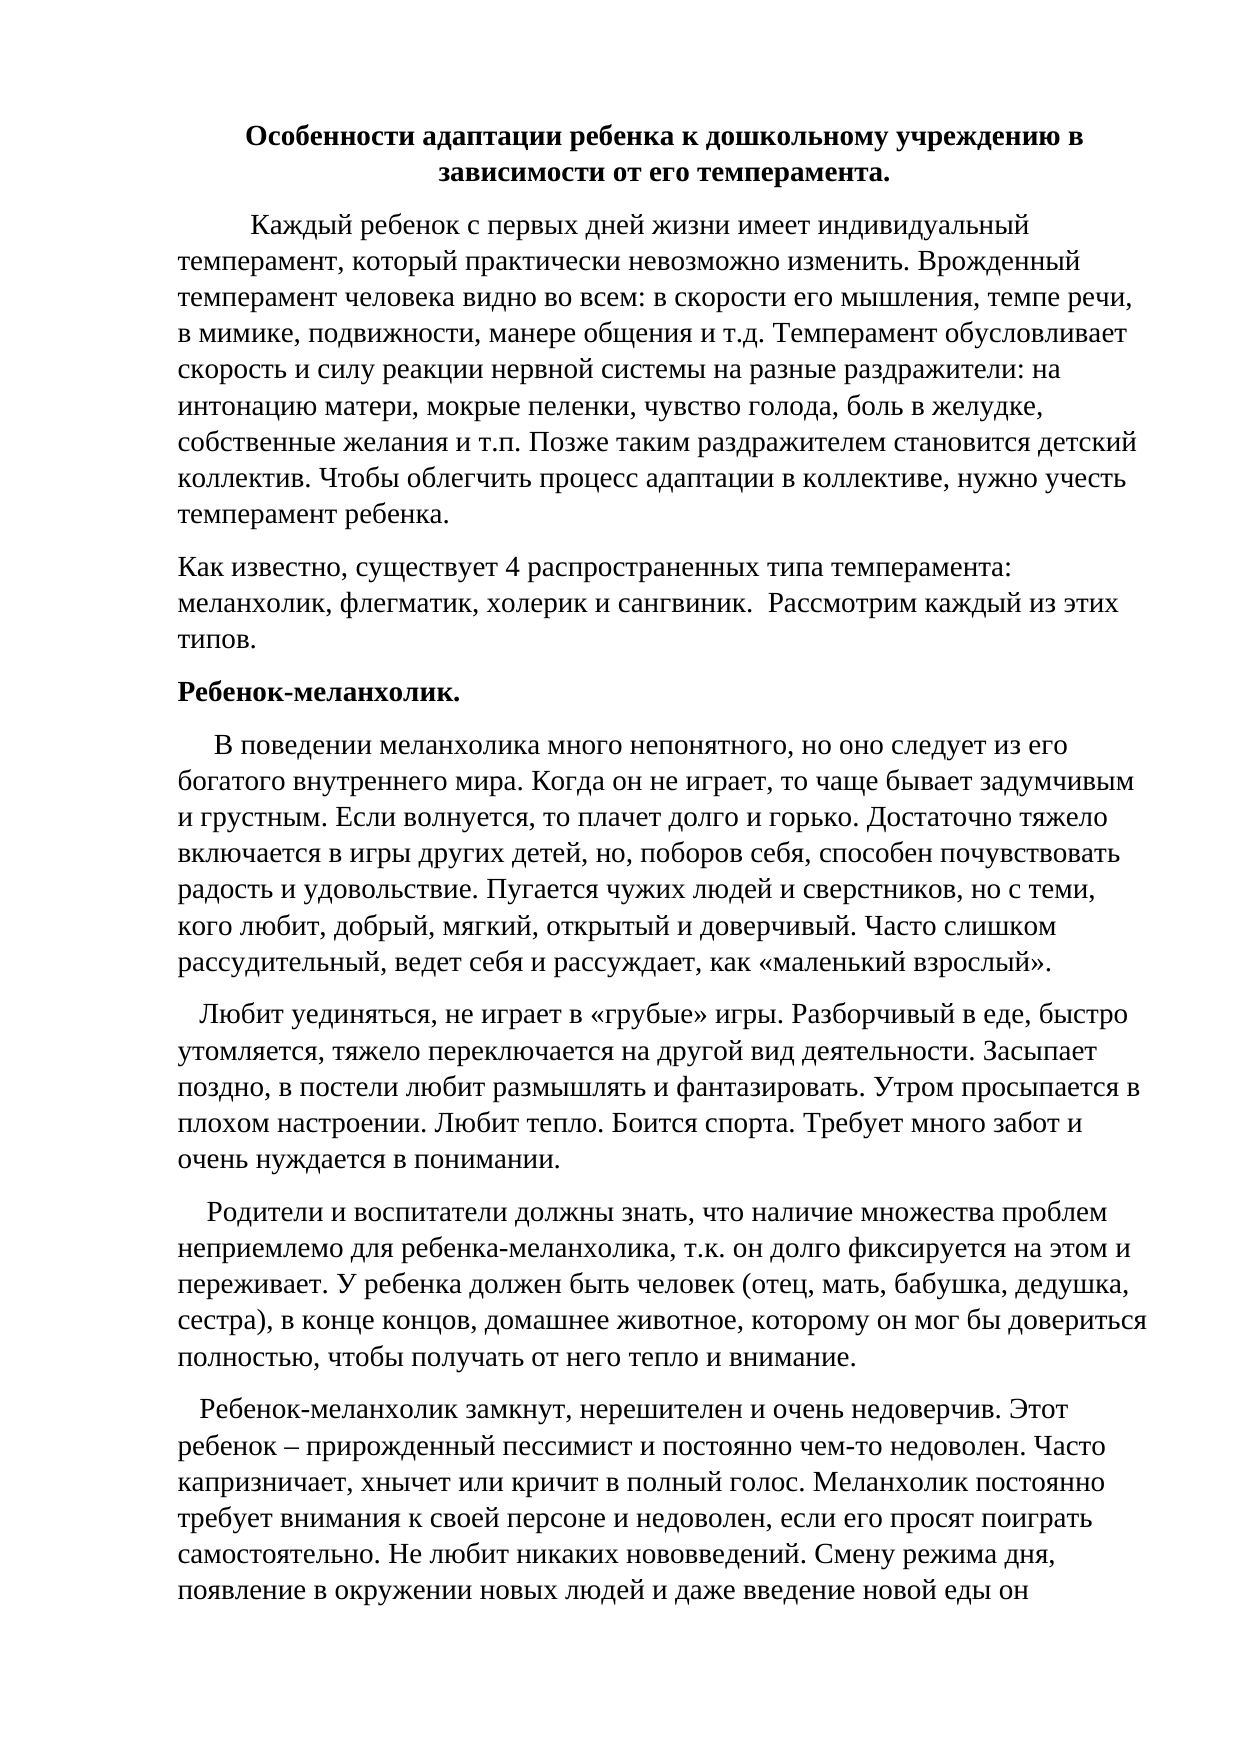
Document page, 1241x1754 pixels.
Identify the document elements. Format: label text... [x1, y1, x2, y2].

text Любит уединяться, не играет в «грубые» игры. Разборчивый в еде, быстро утомляется, тяжело переключается на другой вид деятельности. Засыпает поздно, в постели любит размышлять и фантазировать. Утром просыпается в плохом настроении. Любит тепло. Боится спорта. Требует много забот и очень нуждается в понимании. [177, 997, 1152, 1175]
text Родители и воспитатели должны знать, что наличие множества проблем неприемлемо для ребенка-меланхолика, т.к. он долго фиксируется на этом и переживает. У ребенка должен быть человек (отец, мать, бабушка, дедушка, сестра), в конце концов, домашнее животное, которому он мог бы довериться полностью, чтобы получать от него тепло и внимание. [177, 1194, 1152, 1372]
text Ребенок-меланхолик. [177, 674, 1152, 708]
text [177, 1391, 1152, 1606]
text Как известно, существует 4 распространенных типа темперамента: меланхолик, флегматик, холерик и сангвиник. Рассмотрим каждый из этих типов. [177, 549, 1152, 655]
text Особенности адаптации ребенка к дошкольному учреждению в зависимости от его темперамента. [177, 118, 1152, 188]
text В поведении меланхолика много непонятного, но оно следует из его богатого внутреннего мира. Когда он не играет, то чаще бывает задумчивым и грустным. Если волнуется, то плачет долго и горько. Достаточно тяжело включается в игры других детей, но, поборов себя, способен почувствовать радость и удовольствие. Пугается чужих людей и сверстников, но с теми, кого любит, добрый, мягкий, открытый и доверчивый. Часто слишком рассудительный, ведет себя и рассуждает, как «маленький взрослый». [177, 727, 1152, 977]
text Каждый ребенок с первых дней жизни имеет индивидуальный темперамент, который практически невозможно изменить. Врожденный темперамент человека видно во всем: в скорости его мышления, темпе речи, в мимике, подвижности, манере общения и т.д. Темперамент обусловливает скорость и силу реакции нервной системы на разные раздражители: на интонацию матери, мокрые пеленки, чувство голода, боль в желудке, собственные желания и т.п. Позже таким раздражителем становится детский коллектив. Чтобы облегчить процесс адаптации в коллективе, нужно учесть темперамент ребенка. [177, 207, 1152, 530]
